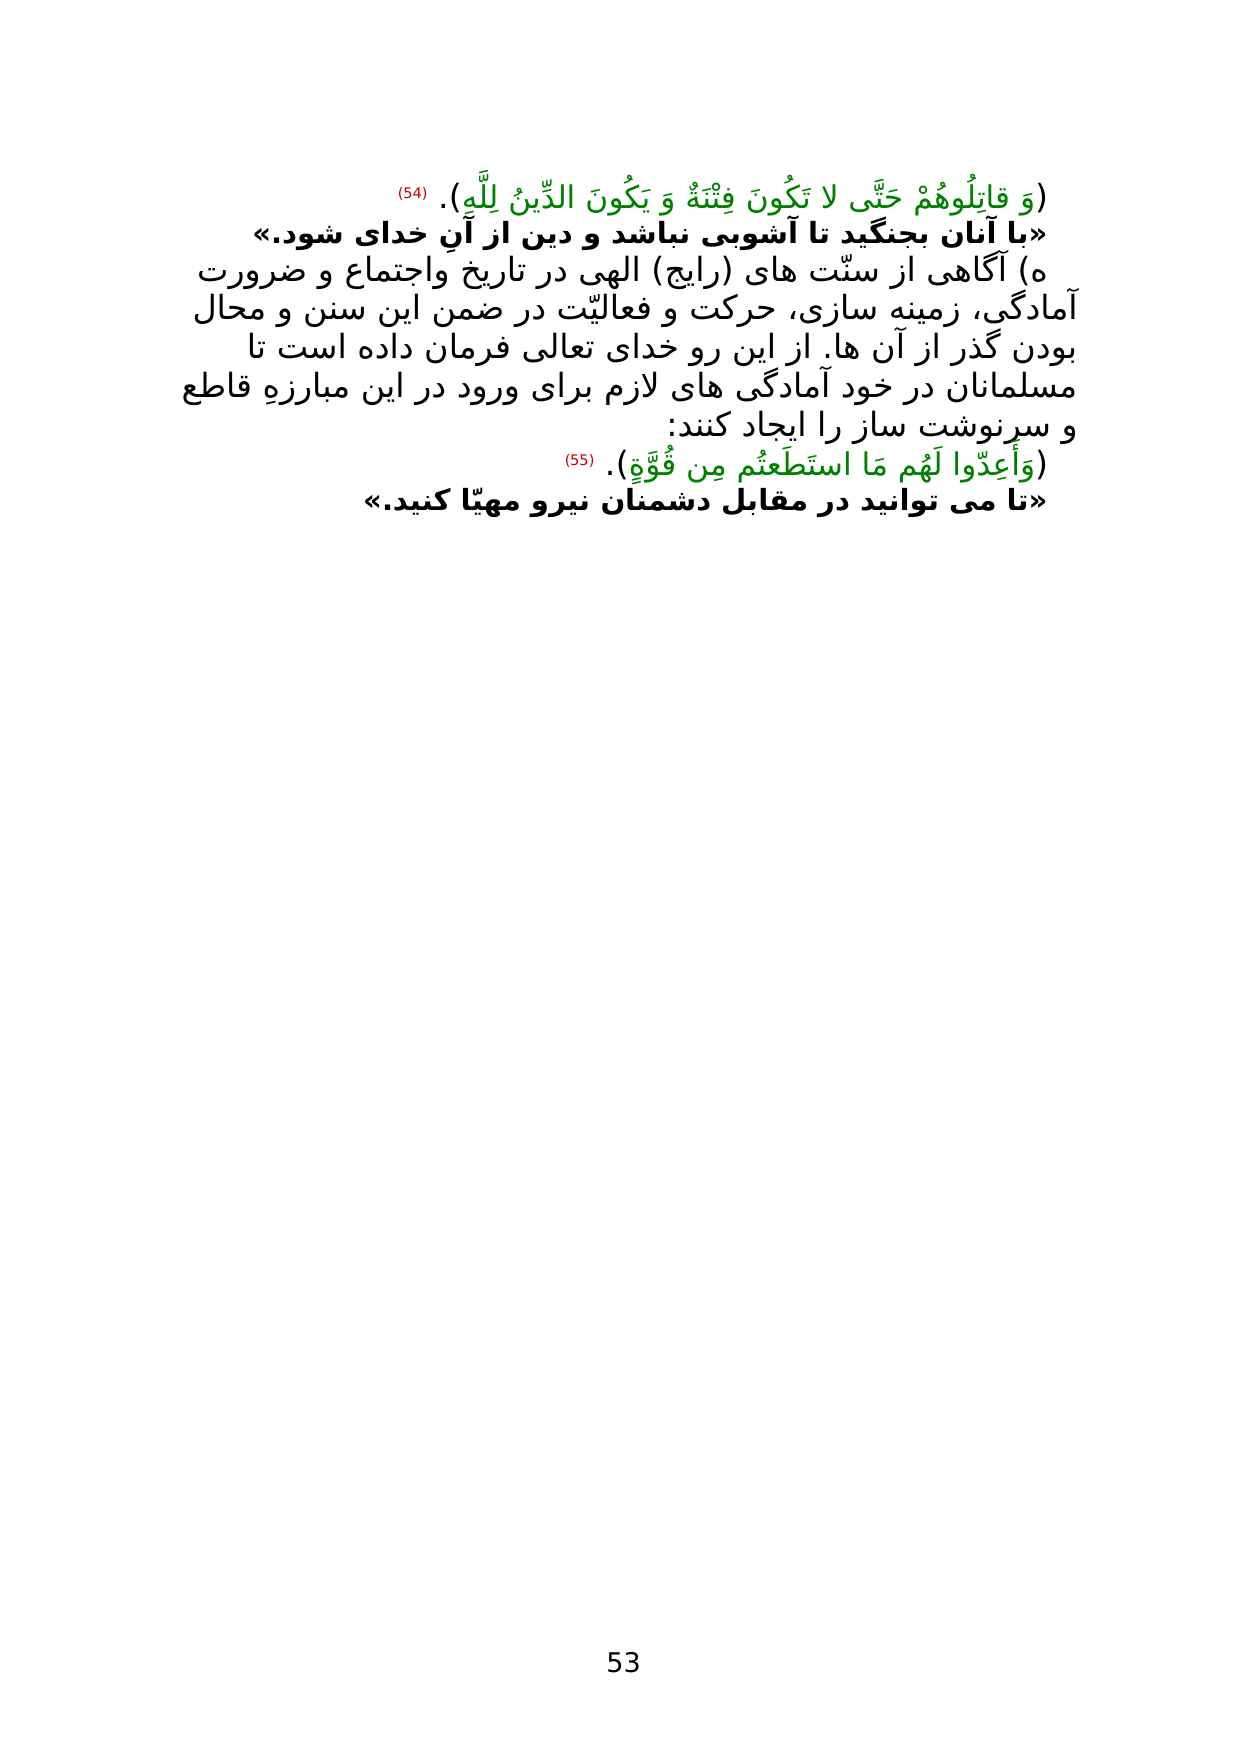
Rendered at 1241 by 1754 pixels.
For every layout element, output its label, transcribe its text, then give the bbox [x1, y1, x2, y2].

text «با آنان بجنگيد تا آشوبى نباشد و دين از آنِ خداى شود.» [169, 216, 1078, 250]
text (وَ قاتِلُوهُمْ حَتَّى لا تَكُونَ فِتْنَةٌ وَ يَكُونَ الدِّينُ لِلَّهِ). (54) [169, 177, 1078, 216]
text «تا مى توانيد در مقابل دشمنان نيرو مهيّا کنيد.» [169, 483, 1078, 517]
text ه) آگاهى از سنّت هاى (رايج) الهى در تاريخ واجتماع و ضرورت آمادگى، زمينه سازى، حرکت و فعاليّت در ضمن اين سنن و محال بودن گذر از آن ها. از اين رو خداى تعالى فرمان داده است تا مسلمانان در خود آمادگى هاى لازم براى ورود در اين مبارزهِ قاطع و سرنوشت ساز را ايجاد کنند: [169, 250, 1078, 444]
text (وَأَعِدّوا لَهُم مَا استَطَعتُم مِن قُوَّةٍ). (55) [169, 444, 1078, 483]
